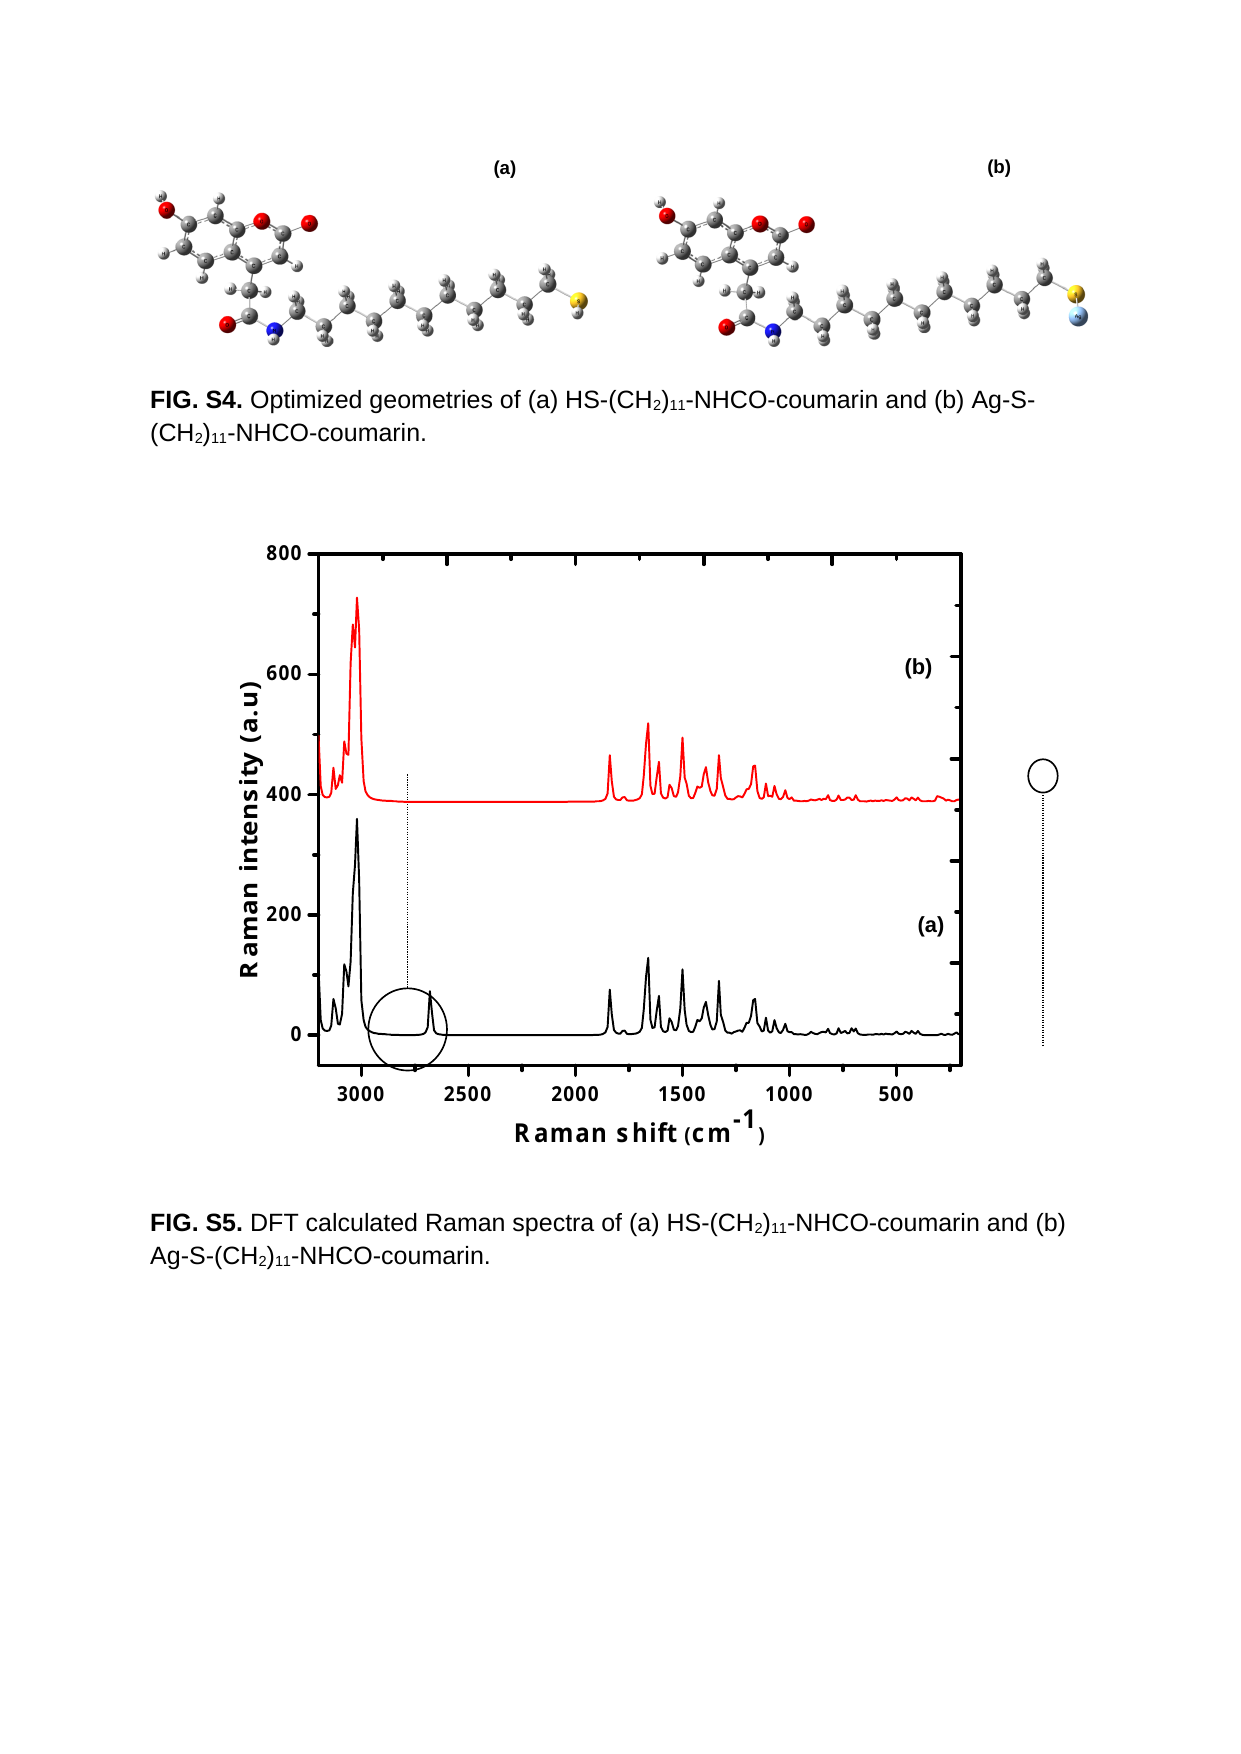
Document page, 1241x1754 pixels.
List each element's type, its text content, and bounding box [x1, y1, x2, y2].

text FIG. S5. DFT calculated Raman spectra of (a) HS-(CH2)11-NHCO-coumarin and (b) Ag-S-(CH2)11-NHCO-coumarin. [150, 1208, 1090, 1269]
text FIG. S4. Optimized geometries of (a) HS-(CH2)11-NHCO-coumarin and (b) Ag-S-(CH2)11-NHCO-coumarin. [150, 385, 1090, 447]
